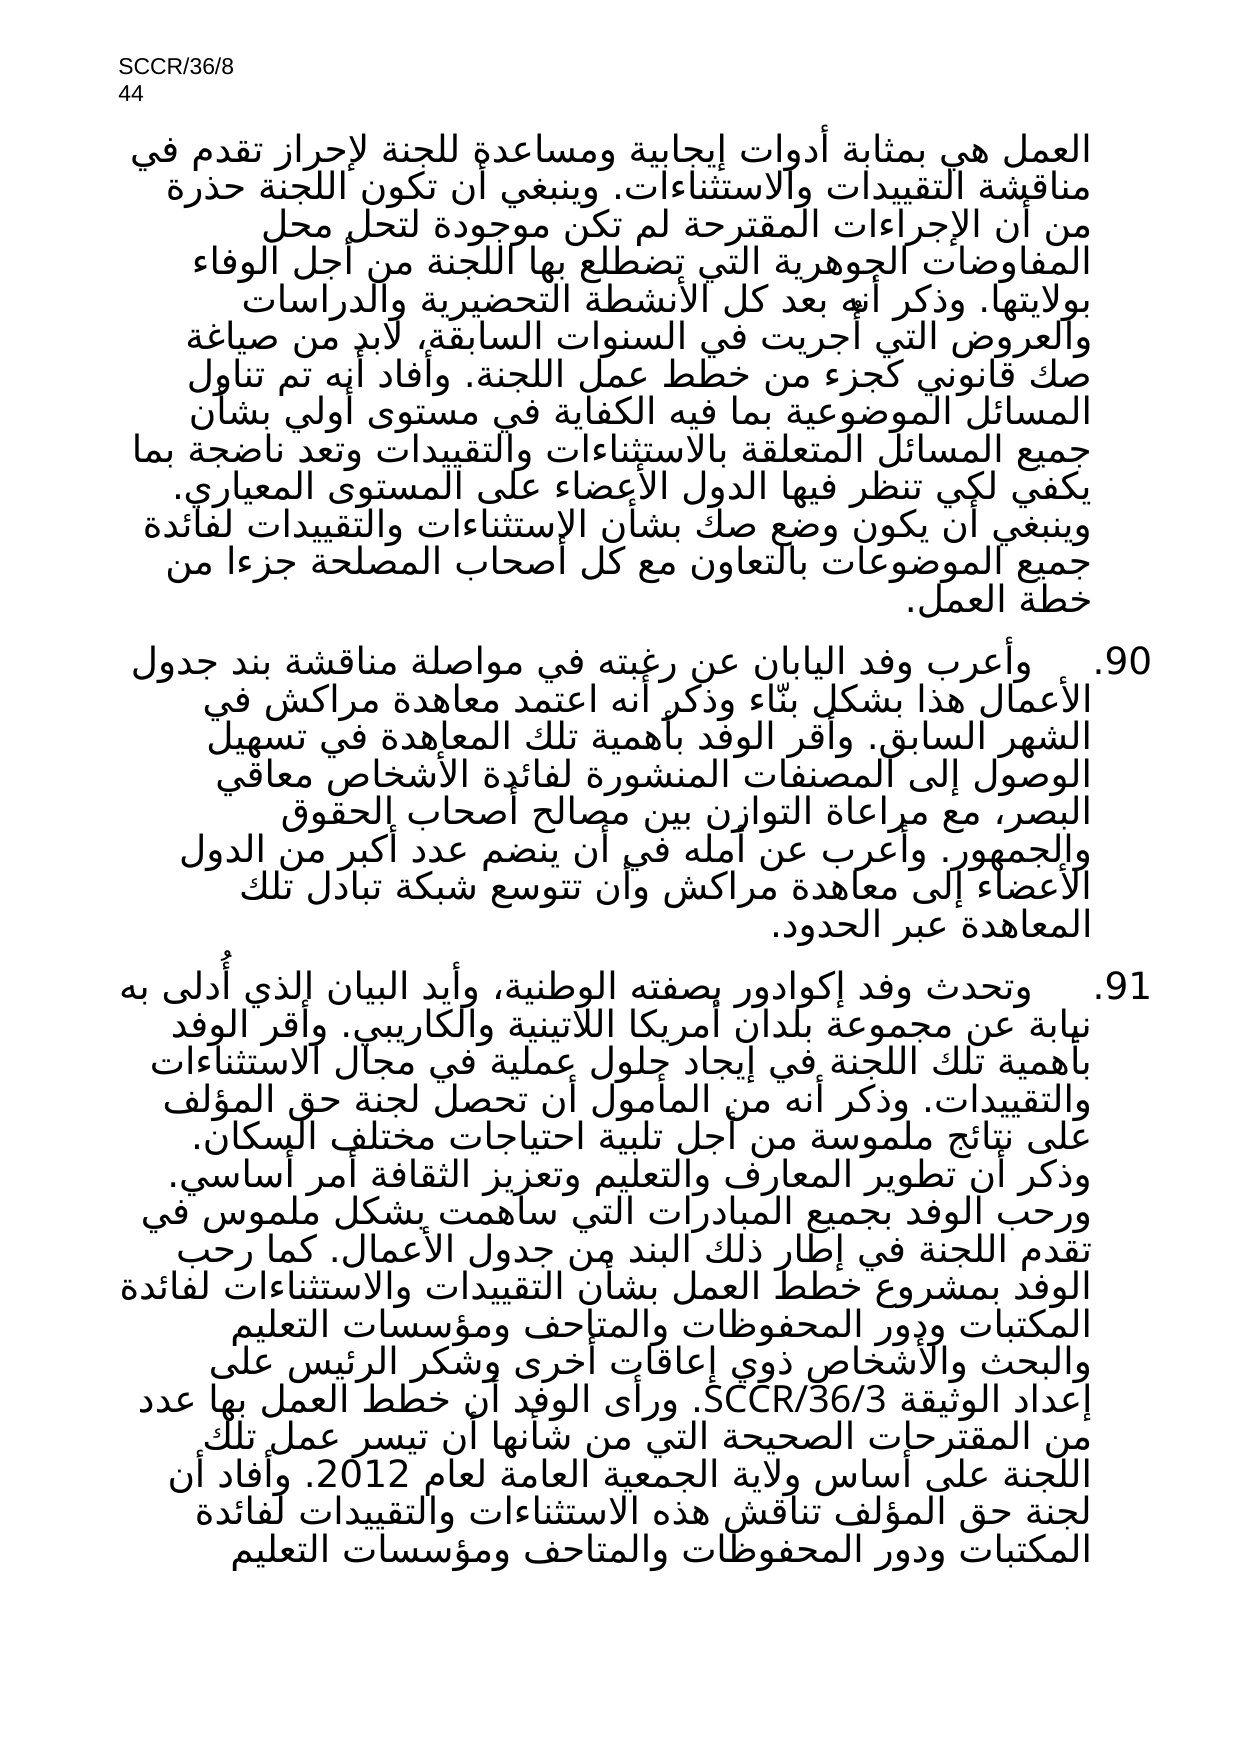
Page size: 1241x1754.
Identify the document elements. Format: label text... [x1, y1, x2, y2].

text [118, 970, 1092, 1570]
text وأعرب وفد اليابان عن رغبته في مواصلة مناقشة بند جدول الأعمال هذا بشكل بنّاء وذكر أنه اعتمد معاهدة مراكش في الشهر السابق. وأقر الوفد بأهمية تلك المعاهدة في تسهيل الوصول إلى المصنفات المنشورة لفائدة الأشخاص معاقي البصر، مع مراعاة التوازن بين مصالح أصحاب الحقوق والجمهور. وأعرب عن أمله في أن ينضم عدد أكبر من الدول الأعضاء إلى معاهدة مراكش وأن تتوسع شبكة تبادل تلك المعاهدة عبر الحدود. [118, 645, 1092, 945]
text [118, 132, 1092, 620]
